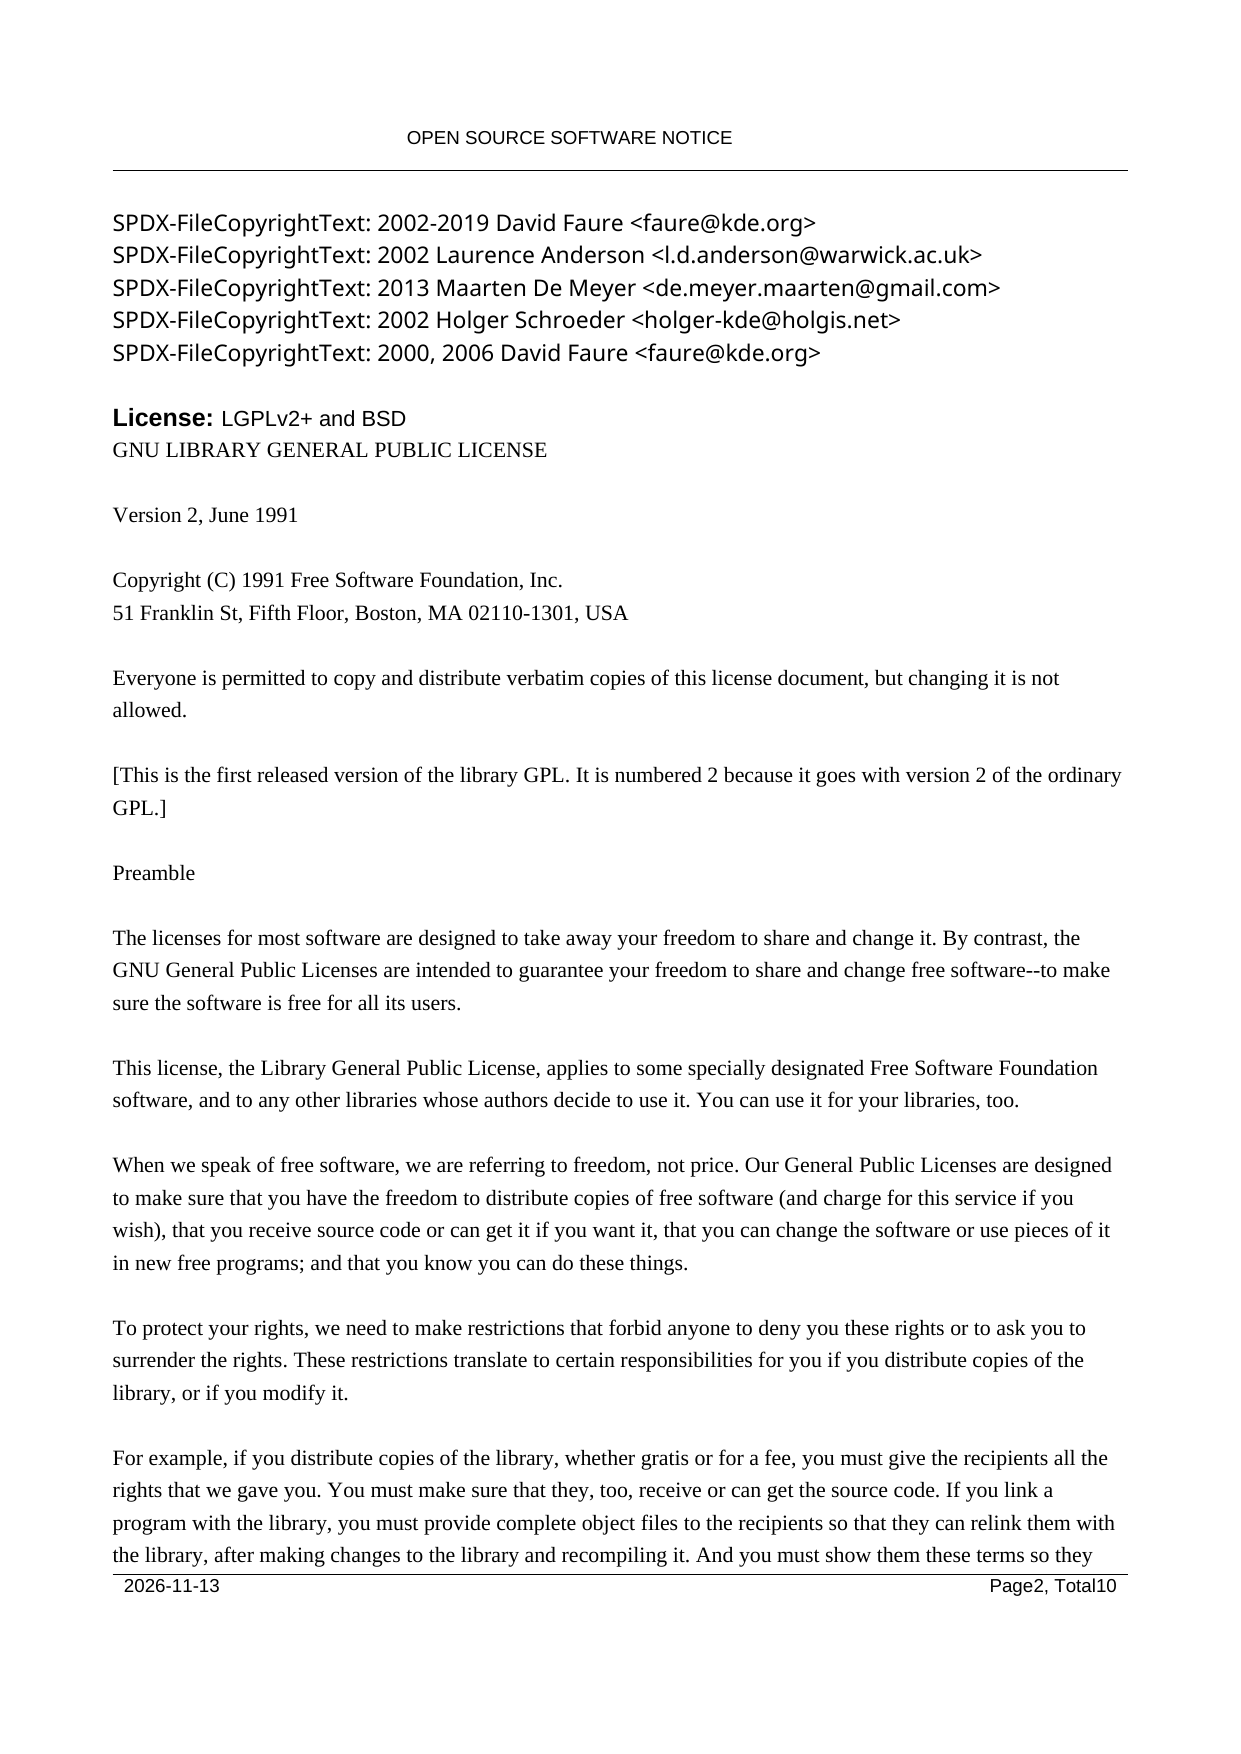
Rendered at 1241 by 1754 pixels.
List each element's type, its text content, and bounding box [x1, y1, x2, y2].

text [112, 434, 1128, 1571]
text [112, 206, 1128, 401]
text License: LGPLv2+ and BSD [112, 401, 1128, 434]
